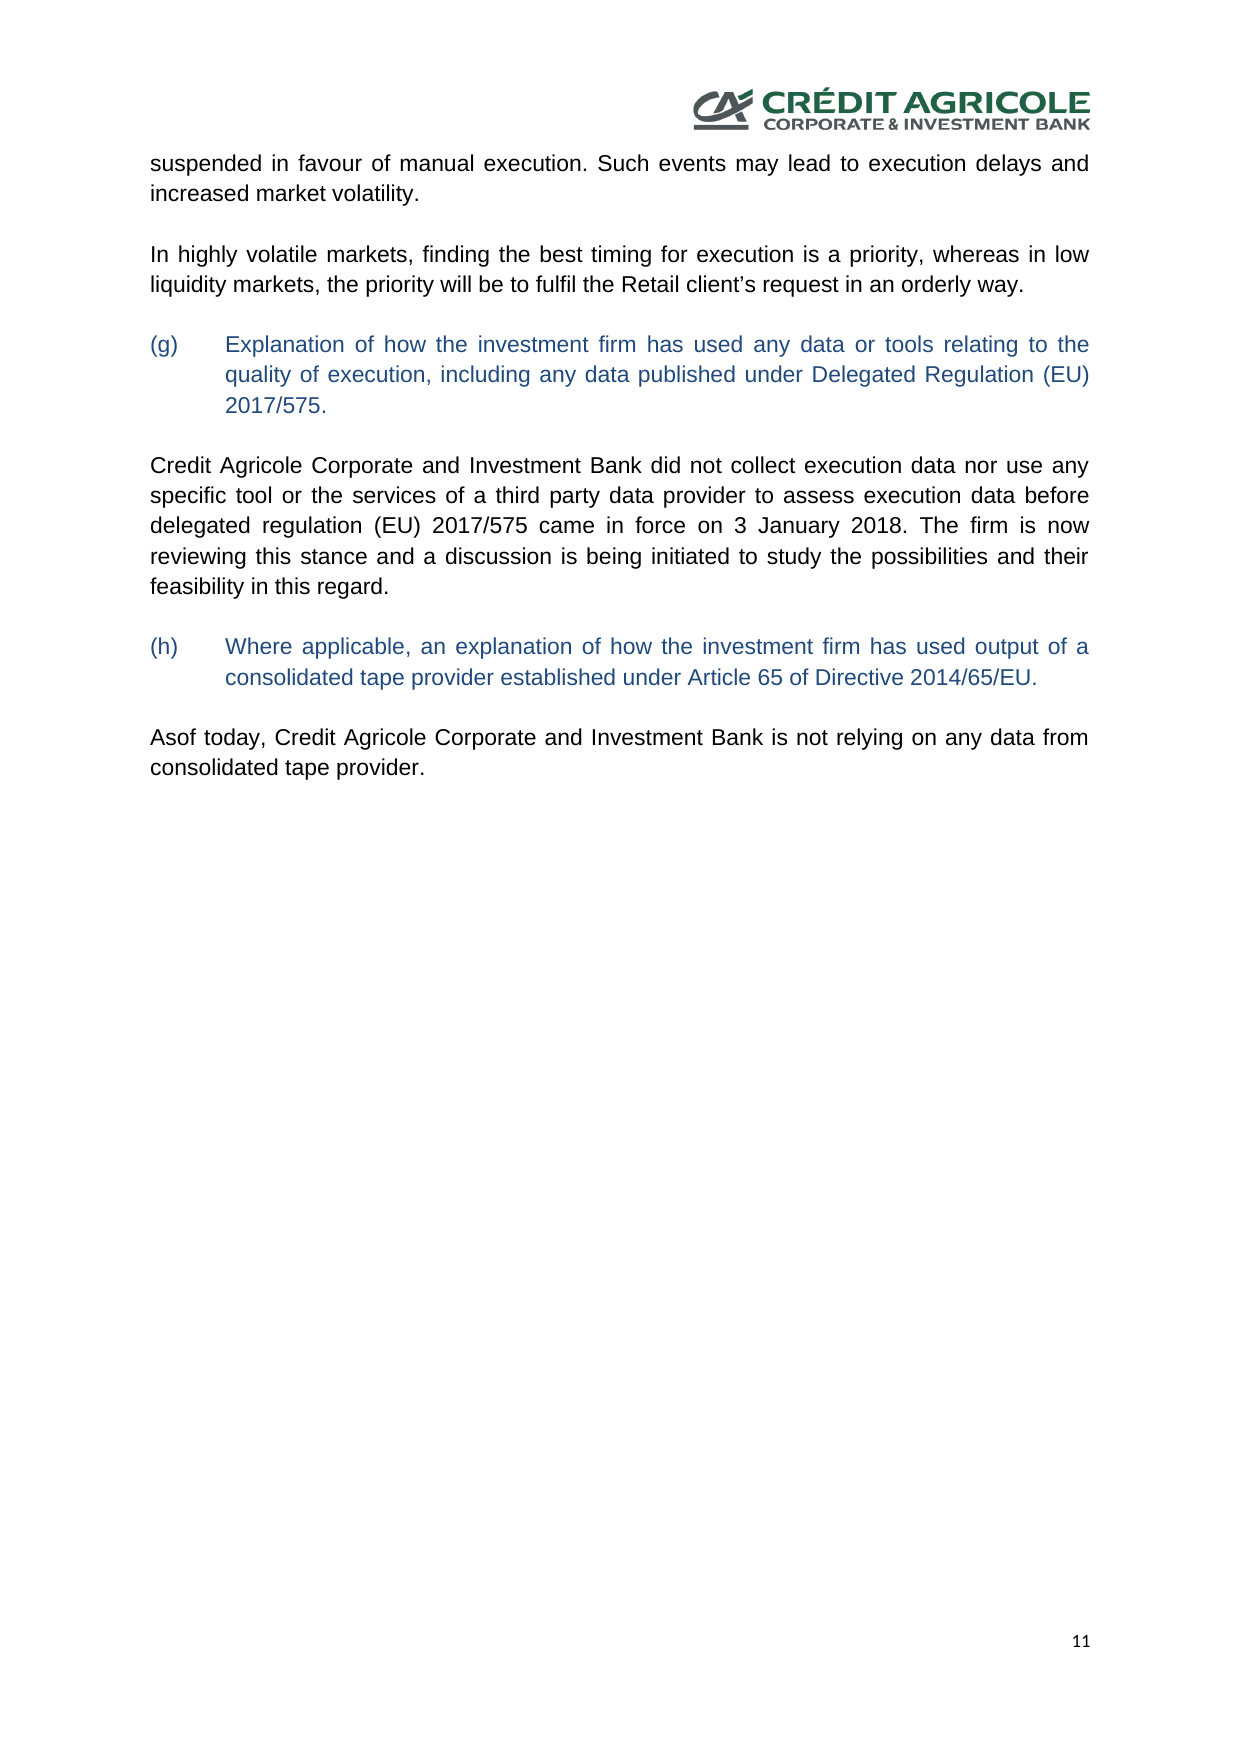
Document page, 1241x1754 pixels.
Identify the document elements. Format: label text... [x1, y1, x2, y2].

list Explanation of how the investment firm has used any data or tools relating to the quality of execution, including any data published under Delegated Regulation (EU) 2017/575. [150, 331, 1090, 418]
text Asof today, Credit Agricole Corporate and Investment Bank is not relying on any data from consolidated tape provider. [150, 724, 1090, 781]
picture [693, 86, 1091, 130]
list Where applicable, an explanation of how the investment firm has used output of a consolidated tape provider established under Article 65 of Directive 2014/65/EU. [150, 633, 1090, 690]
text In highly volatile markets, finding the best timing for execution is a priority, whereas in low liquidity markets, the priority will be to fulfil the Retail client’s request in an orderly way. [150, 241, 1090, 297]
list Credit Agricole Corporate and Investment Bank did not collect execution data nor use any specific tool or the services of a third party data provider to assess execution data before delegated regulation (EU) 2017/575 came in force on 3 January 2018. The firm is now reviewing this stance and a discussion is being initiated to study the possibilities and their feasibility in this regard. [150, 452, 1090, 599]
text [150, 150, 1090, 207]
